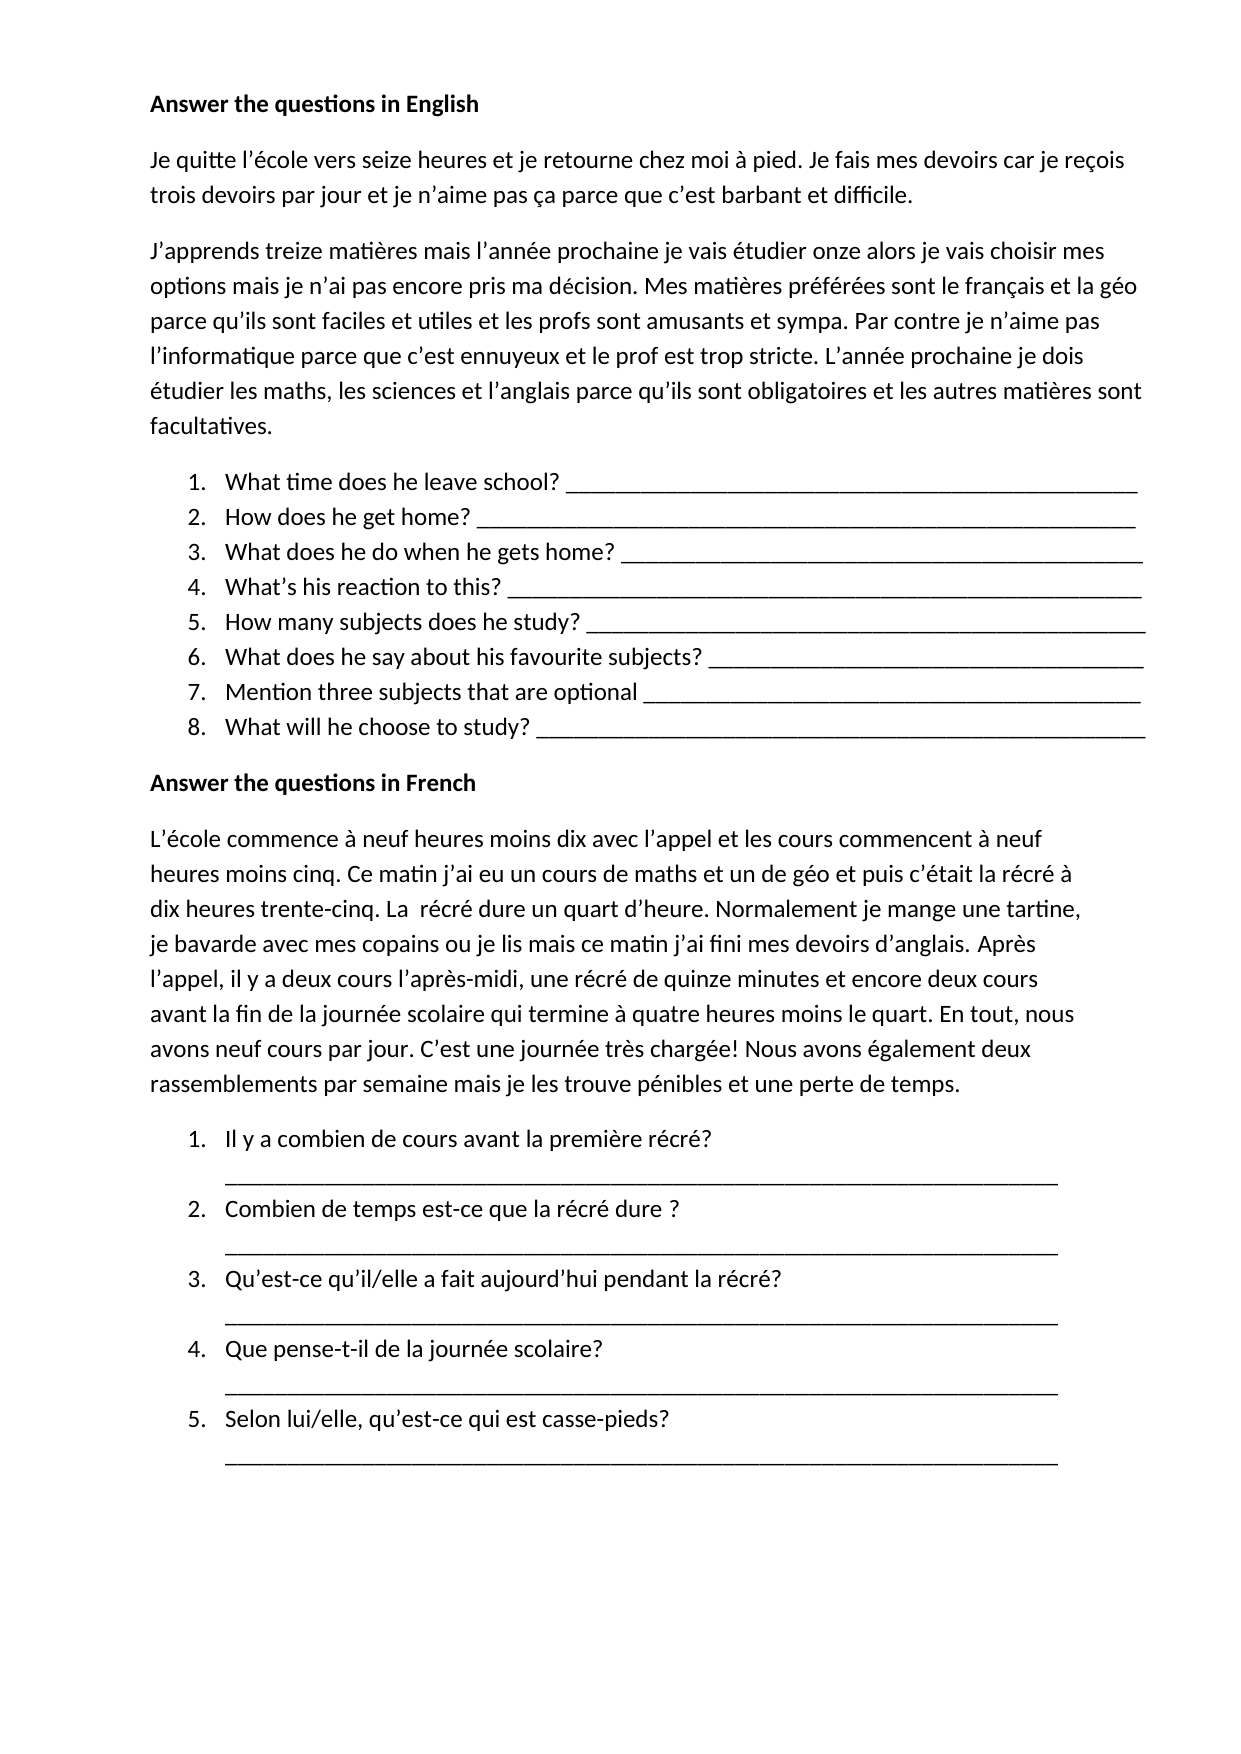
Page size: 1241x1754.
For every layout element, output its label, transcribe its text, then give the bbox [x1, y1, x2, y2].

list What time does he leave school? ______________________________________________ [187, 466, 1154, 497]
list What’s his reaction to this? ___________________________________________________ [187, 571, 1154, 602]
list Qu’est-ce qu’il/elle a fait aujourd’hui pendant la récré? ___________________________________________________________________ [187, 1264, 1090, 1329]
text Je quitte l’école vers seize heures et je retourne chez moi à pied. Je fais mes devoirs car je reçois trois devoirs par jour et je n’aime pas ça parce que c’est barbant et difficile. [150, 144, 1154, 210]
list What does he say about his favourite subjects? ___________________________________ [187, 641, 1154, 672]
list Selon lui/elle, qu’est-ce qui est casse-pieds? ___________________________________________________________________ [187, 1404, 1090, 1469]
list Il y a combien de cours avant la première récré? ___________________________________________________________________ [187, 1124, 1090, 1189]
list What will he choose to study? _________________________________________________ [187, 711, 1154, 742]
list How many subjects does he study? _____________________________________________ [187, 606, 1154, 637]
text J’apprends treize matières mais l’année prochaine je vais étudier onze alors je vais choisir mes options mais je n’ai pas encore pris ma décision. Mes matières préférées sont le français et la géo parce qu’ils sont faciles et utiles et les profs sont amusants et sympa. Par contre je n’aime pas l’informatique parce que c’est ennuyeux et le prof est trop stricte. L’année prochaine je dois étudier les maths, les sciences et l’anglais parce qu’ils sont obligatoires et les autres matières sont facultatives. [150, 235, 1154, 441]
list Mention three subjects that are optional ________________________________________ [187, 676, 1154, 707]
list What does he do when he gets home? __________________________________________ [187, 536, 1154, 567]
text L’école commence à neuf heures moins dix avec l’appel et les cours commencent à neuf heures moins cinq. Ce matin j’ai eu un cours de maths et un de géo et puis c’était la récré à dix heures trente-cinq. La récré dure un quart d’heure. Normalement je mange une tartine, je bavarde avec mes copains ou je lis mais ce matin j’ai fini mes devoirs d’anglais. Après l’appel, il y a deux cours l’après-midi, une récré de quinze minutes et encore deux cours avant la fin de la journée scolaire qui termine à quatre heures moins le quart. En tout, nous avons neuf cours par jour. C’est une journée très chargée! Nous avons également deux rassemblements par semaine mais je les trouve pénibles et une perte de temps. [150, 823, 1090, 1098]
text Answer the questions in French [150, 767, 1154, 797]
list Combien de temps est-ce que la récré dure ? ___________________________________________________________________ [187, 1194, 1090, 1259]
list How does he get home? _____________________________________________________ [187, 501, 1154, 532]
text Answer the questions in English [150, 89, 1154, 119]
list Que pense-t-il de la journée scolaire? ___________________________________________________________________ [187, 1334, 1090, 1399]
